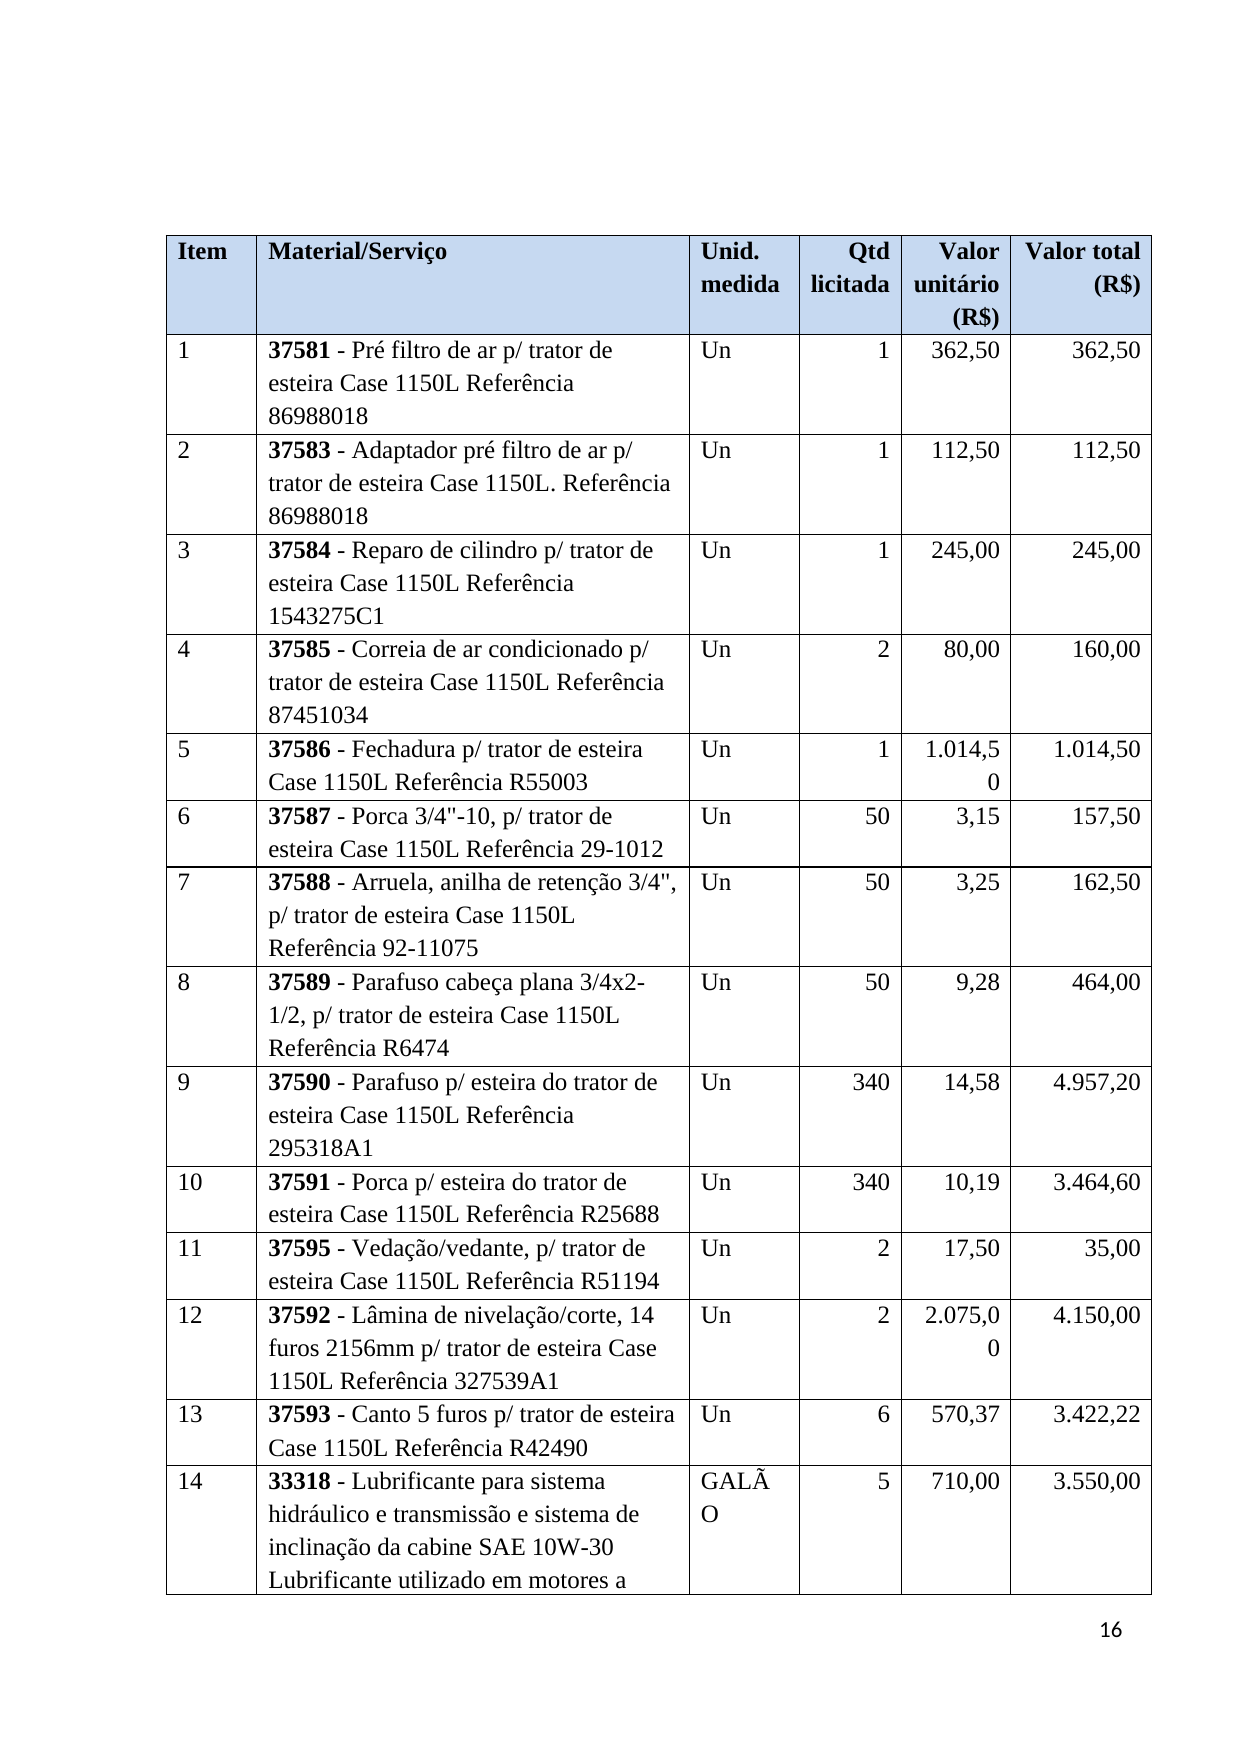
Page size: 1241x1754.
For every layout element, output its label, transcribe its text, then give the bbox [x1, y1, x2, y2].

table_cell 5 [167, 734, 256, 800]
table_cell 1 [800, 435, 901, 534]
table_cell Un [690, 435, 799, 534]
table_cell 3,25 [902, 868, 1010, 966]
table_cell 245,00 [902, 535, 1010, 633]
table_cell 710,00 [902, 1466, 1010, 1594]
table_cell 50 [800, 801, 901, 866]
table_cell 37581 - Pré filtro de ar p/ trator de esteira Case 1150L Referência 86988018 [257, 335, 689, 434]
table_cell 1.014,50 [902, 734, 1010, 800]
table_cell 3.464,60 [1011, 1167, 1151, 1232]
table_cell Un [690, 1300, 799, 1398]
table_cell 570,37 [902, 1400, 1010, 1465]
table_cell 2 [800, 635, 901, 733]
table_cell 157,50 [1011, 801, 1151, 866]
table_cell 5 [800, 1466, 901, 1594]
table_cell 1 [800, 335, 901, 434]
table_cell 35,00 [1011, 1233, 1151, 1299]
table_cell 4.150,00 [1011, 1300, 1151, 1398]
table_cell 162,50 [1011, 868, 1151, 966]
table_cell 37593 - Canto 5 furos p/ trator de esteira Case 1150L Referência R42490 [257, 1400, 689, 1465]
table_cell 37586 - Fechadura p/ trator de esteira Case 1150L Referência R55003 [257, 734, 689, 800]
table_cell 4.957,20 [1011, 1067, 1151, 1166]
table_cell Un [690, 635, 799, 733]
table_cell 50 [800, 967, 901, 1066]
table_cell Un [690, 535, 799, 633]
table_cell 10,19 [902, 1167, 1010, 1232]
table_cell 14,58 [902, 1067, 1010, 1166]
table_cell 37587 - Porca 3/4"-10, p/ trator de esteira Case 1150L Referência 29-1012 [257, 801, 689, 866]
table_header Unid. medida [690, 236, 799, 334]
table_cell 3.550,00 [1011, 1466, 1151, 1594]
table_cell 362,50 [1011, 335, 1151, 434]
table_cell 2 [167, 435, 256, 534]
table_cell 8 [167, 967, 256, 1066]
table_cell Un [690, 734, 799, 800]
table_header Item [167, 236, 256, 334]
table_cell 37592 - Lâmina de nivelação/corte, 14 furos 2156mm p/ trator de esteira Case 1150L Referência 327539A1 [257, 1300, 689, 1398]
table_cell 1 [167, 335, 256, 434]
table_cell 37585 - Correia de ar condicionado p/ trator de esteira Case 1150L Referência 87451034 [257, 635, 689, 733]
table_cell 37584 - Reparo de cilindro p/ trator de esteira Case 1150L Referência 1543275C1 [257, 535, 689, 633]
table_cell 362,50 [902, 335, 1010, 434]
table_cell Un [690, 868, 799, 966]
table_cell Un [690, 1067, 799, 1166]
table_cell 2 [800, 1233, 901, 1299]
table_cell 13 [167, 1400, 256, 1465]
table_cell 37590 - Parafuso p/ esteira do trator de esteira Case 1150L Referência 295318A1 [257, 1067, 689, 1166]
table_cell 160,00 [1011, 635, 1151, 733]
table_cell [257, 1466, 689, 1594]
table_cell 1.014,50 [1011, 734, 1151, 800]
table_cell 17,50 [902, 1233, 1010, 1299]
table_cell Un [690, 335, 799, 434]
table_cell 7 [167, 868, 256, 966]
table_cell 3 [167, 535, 256, 633]
table_cell 10 [167, 1167, 256, 1232]
table_header Qtd licitada [800, 236, 901, 334]
table_cell 6 [800, 1400, 901, 1465]
table_cell 112,50 [902, 435, 1010, 534]
table_cell 112,50 [1011, 435, 1151, 534]
table_cell Un [690, 967, 799, 1066]
table_cell 14 [167, 1466, 256, 1594]
table_cell Un [690, 1167, 799, 1232]
table_cell 12 [167, 1300, 256, 1398]
table_cell 3.422,22 [1011, 1400, 1151, 1465]
table_cell 1 [800, 734, 901, 800]
table_cell 50 [800, 868, 901, 966]
table_cell 2 [800, 1300, 901, 1398]
table_cell Un [690, 801, 799, 866]
table_cell 11 [167, 1233, 256, 1299]
table_cell 9,28 [902, 967, 1010, 1066]
table_cell Un [690, 1400, 799, 1465]
table_header Material/Serviço [257, 236, 689, 334]
table_cell 37591 - Porca p/ esteira do trator de esteira Case 1150L Referência R25688 [257, 1167, 689, 1232]
table_cell GALÃO [690, 1466, 799, 1594]
table_cell 37589 - Parafuso cabeça plana 3/4x2-1/2, p/ trator de esteira Case 1150L Referência R6474 [257, 967, 689, 1066]
table_cell 6 [167, 801, 256, 866]
table_cell 340 [800, 1167, 901, 1232]
table_cell 245,00 [1011, 535, 1151, 633]
table_header Valor total (R$) [1011, 236, 1151, 334]
table_cell 464,00 [1011, 967, 1151, 1066]
table_cell 9 [167, 1067, 256, 1166]
table_cell 340 [800, 1067, 901, 1166]
table_cell 37595 - Vedação/vedante, p/ trator de esteira Case 1150L Referência R51194 [257, 1233, 689, 1299]
table_cell 37583 - Adaptador pré filtro de ar p/ trator de esteira Case 1150L. Referência 86988018 [257, 435, 689, 534]
table_cell 37588 - Arruela, anilha de retenção 3/4", p/ trator de esteira Case 1150L Referência 92-11075 [257, 868, 689, 966]
table_cell 3,15 [902, 801, 1010, 866]
table_cell Un [690, 1233, 799, 1299]
table_cell 2.075,00 [902, 1300, 1010, 1398]
table_cell 80,00 [902, 635, 1010, 733]
table_cell 4 [167, 635, 256, 733]
table_cell 1 [800, 535, 901, 633]
table_header Valor unitário (R$) [902, 236, 1010, 334]
